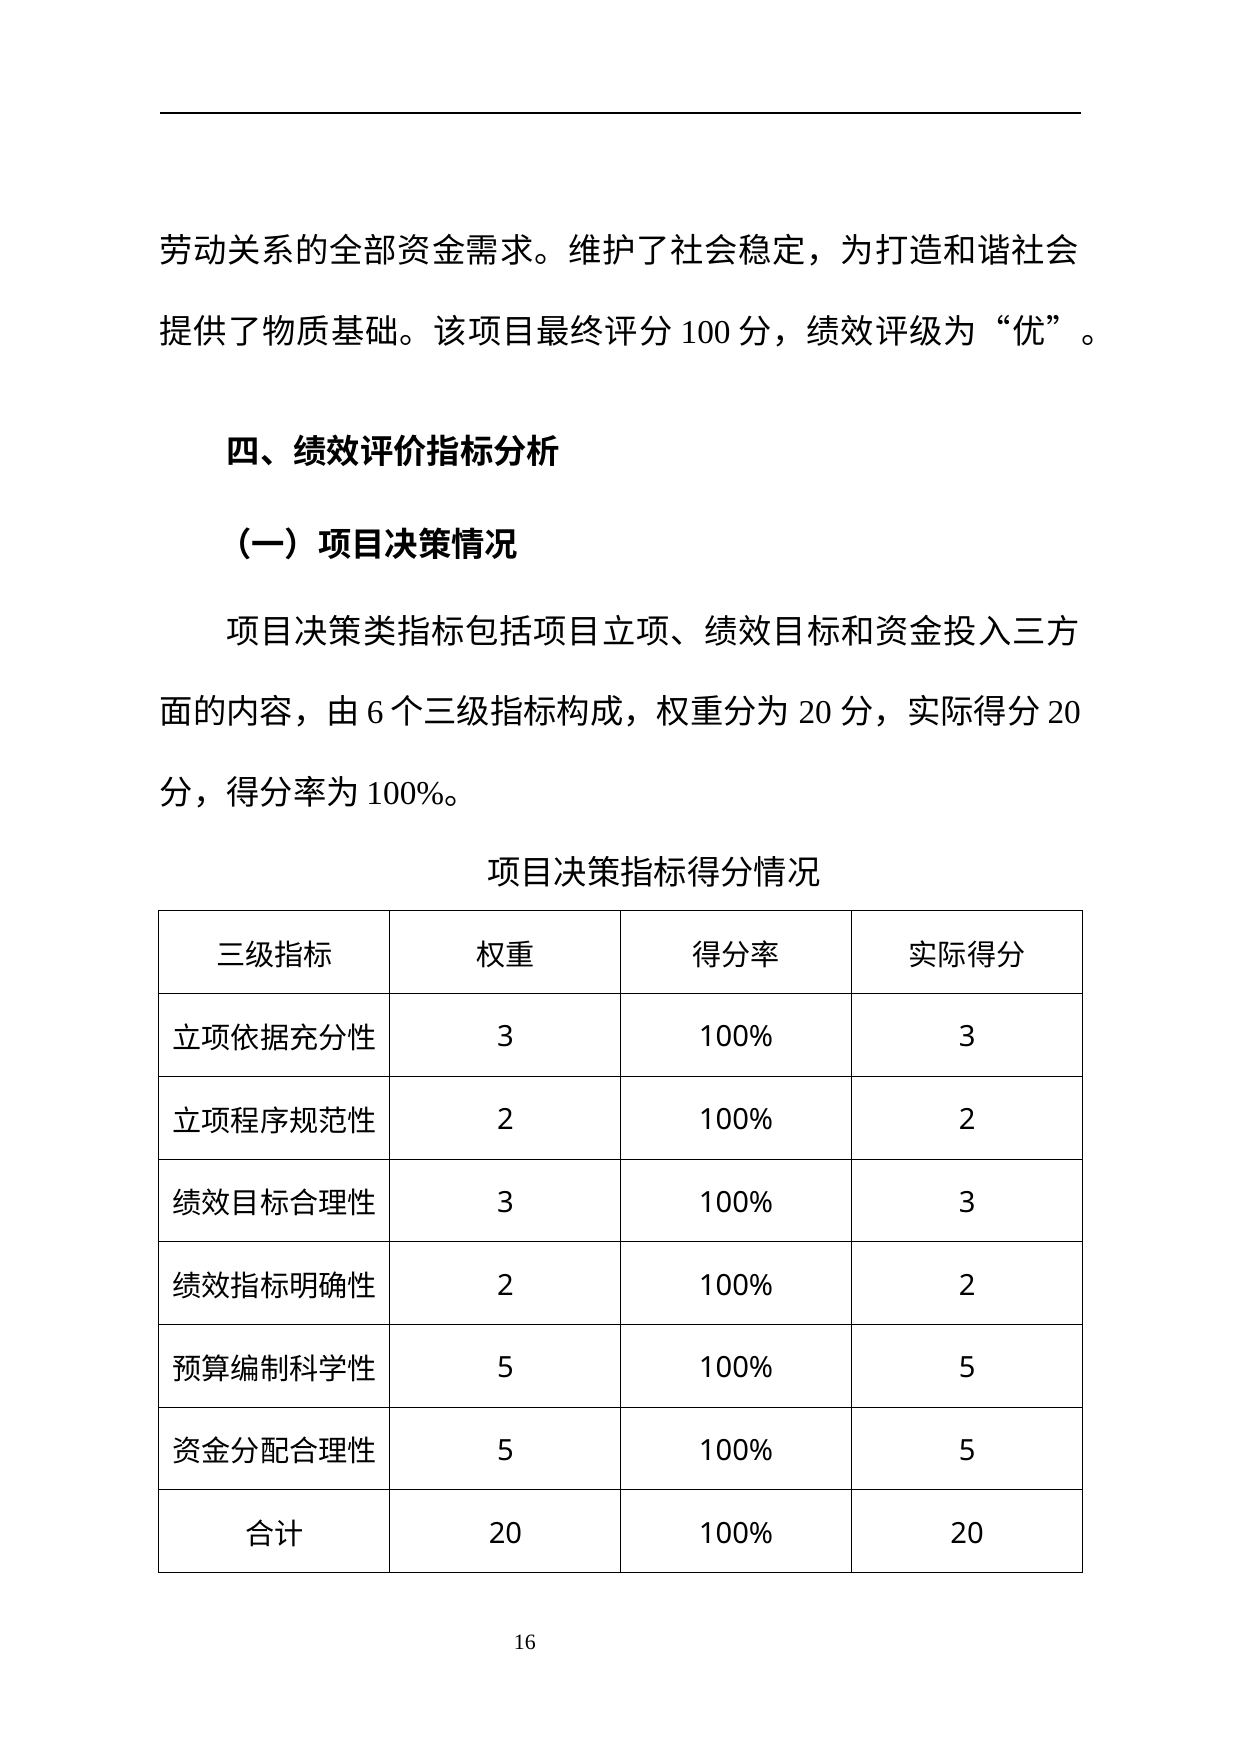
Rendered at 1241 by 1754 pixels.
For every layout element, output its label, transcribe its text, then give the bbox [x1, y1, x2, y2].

table_cell 预算编制科学性 [159, 1325, 389, 1407]
subtitle 四、绩效评价指标分析 [159, 409, 1081, 489]
table_cell 3 [390, 1160, 620, 1241]
table_header 权重 [390, 911, 620, 993]
table_cell 3 [852, 994, 1082, 1076]
table_cell 2 [852, 1077, 1082, 1158]
table_cell 绩效指标明确性 [159, 1242, 389, 1324]
table_cell 100% [621, 1077, 851, 1158]
table_cell 5 [390, 1325, 620, 1407]
table_cell 3 [852, 1160, 1082, 1241]
table_cell 100% [621, 1160, 851, 1241]
table_header 三级指标 [159, 911, 389, 993]
table_cell 立项程序规范性 [159, 1077, 389, 1158]
table_cell 100% [621, 1242, 851, 1324]
table_header 实际得分 [852, 911, 1082, 993]
table_cell 100% [621, 1325, 851, 1407]
table_header 得分率 [621, 911, 851, 993]
table_cell 3 [390, 994, 620, 1076]
table_cell 20 [852, 1490, 1082, 1572]
table_cell 5 [852, 1408, 1082, 1489]
table_cell 2 [390, 1077, 620, 1158]
text 项目决策类指标包括项目立项、绩效目标和资金投入三方面的内容，由6个三级指标构成，权重分为 20 分，实际得分20分，得分率为100%。 [159, 589, 1081, 830]
table_cell 立项依据充分性 [159, 994, 389, 1076]
table_cell 合计 [159, 1490, 389, 1572]
table_cell 2 [390, 1242, 620, 1324]
text 项目决策指标得分情况 [159, 830, 1081, 910]
table_cell 100% [621, 1490, 851, 1572]
table_cell 20 [390, 1490, 620, 1572]
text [159, 208, 1081, 409]
table_cell 100% [621, 994, 851, 1076]
table_cell 2 [852, 1242, 1082, 1324]
table_cell 5 [390, 1408, 620, 1489]
table_cell 资金分配合理性 [159, 1408, 389, 1489]
table_cell 5 [852, 1325, 1082, 1407]
text （一）项目决策情况 [218, 502, 1081, 582]
table_cell 100% [621, 1408, 851, 1489]
table_cell 绩效目标合理性 [159, 1160, 389, 1241]
